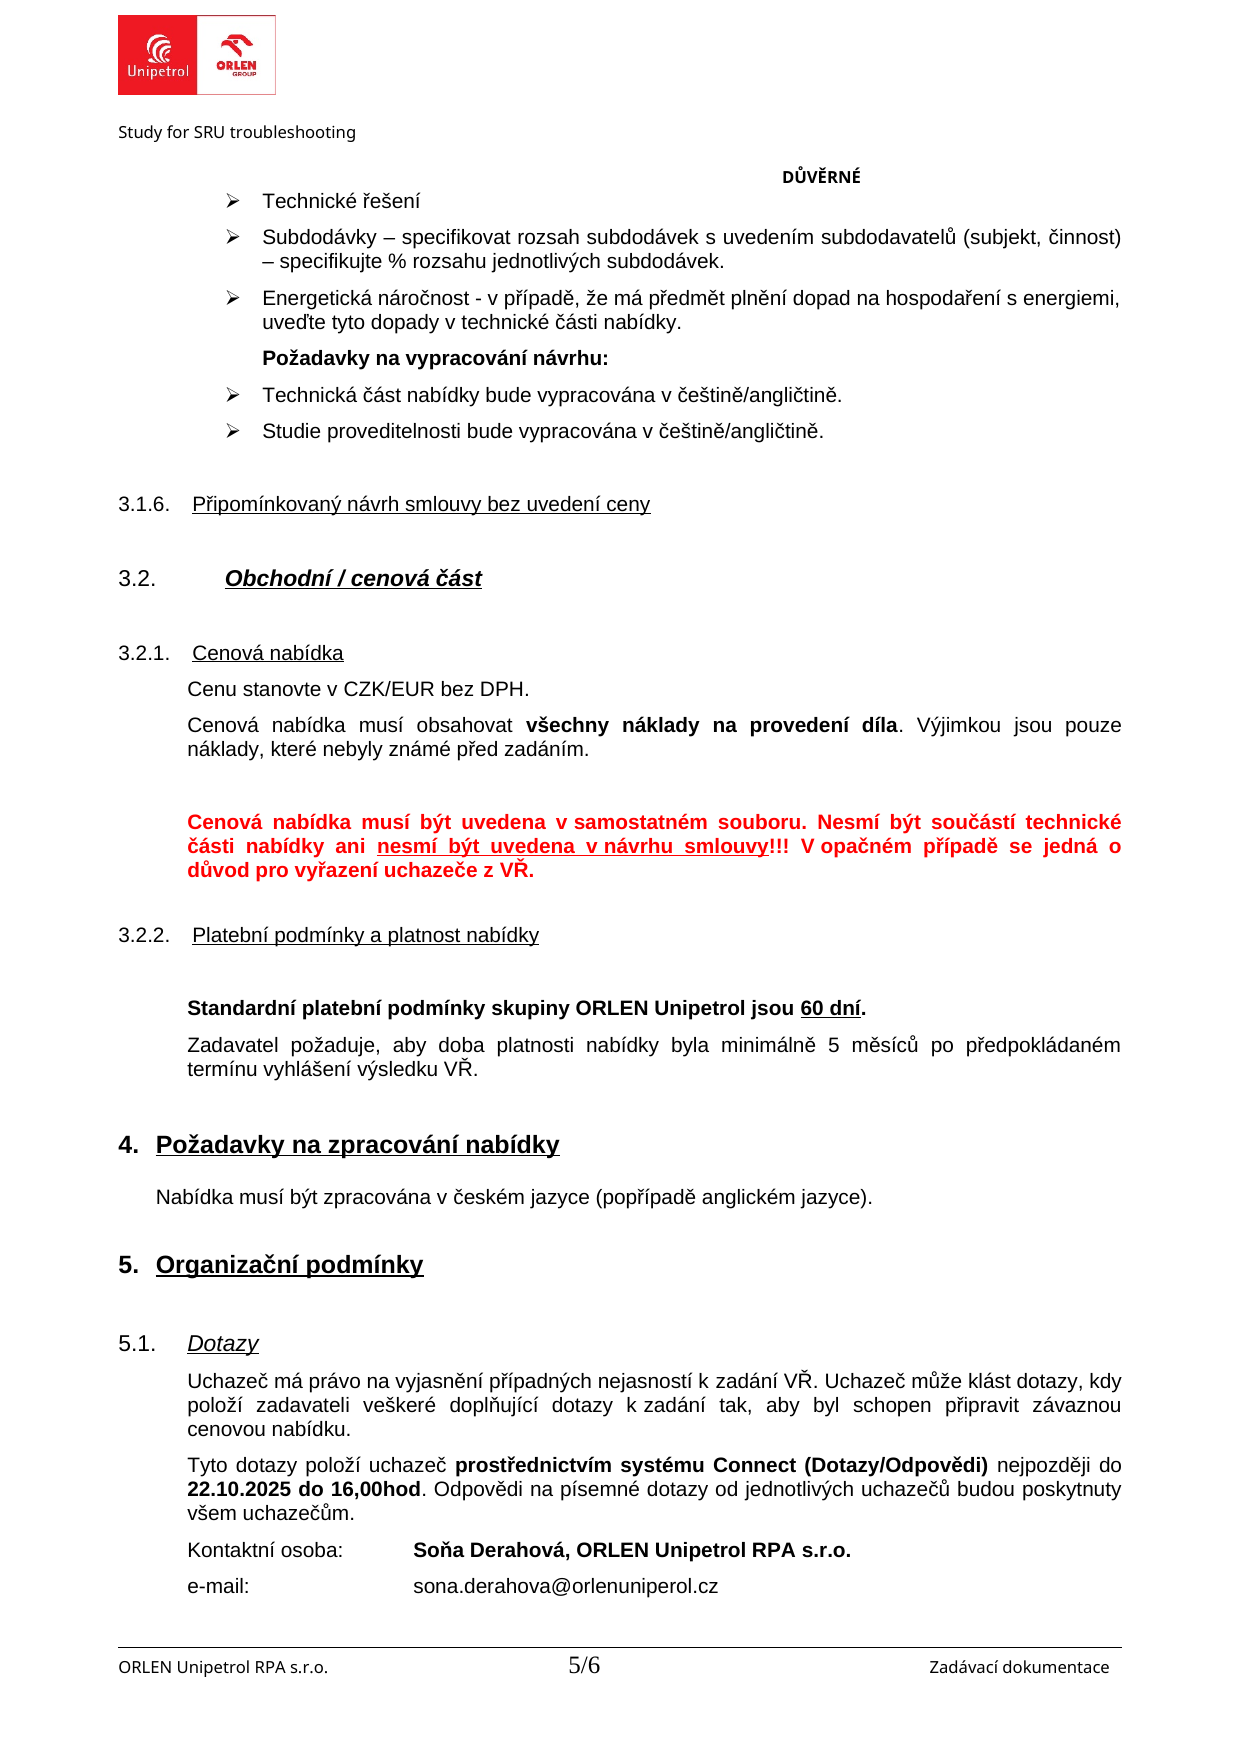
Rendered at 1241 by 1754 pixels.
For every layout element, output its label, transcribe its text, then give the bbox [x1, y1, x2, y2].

list Subdodávky – specifikovat rozsah subdodávek s uvedením subdodavatelů (subjekt, činnost) – specifikujte % rozsahu jednotlivých subdodávek. [224, 225, 1122, 273]
subtitle Nabídka musí být zpracována v českém jazyce (popřípadě anglickém jazyce). [156, 1185, 1122, 1209]
text Zadavatel požaduje, aby doba platnosti nabídky byla minimálně 5 měsíců po předpokládaném termínu vyhlášení výsledku VŘ. [187, 1033, 1122, 1081]
text Cenová nabídka musí být uvedena v samostatném souboru. Nesmí být součástí technické části nabídky ani nesmí být uvedena v návrhu smlouvy!!! V opačném případě se jedná o důvod pro vyřazení uchazeče z VŘ. [187, 810, 1122, 882]
text Cenu stanovte v CZK/EUR bez DPH. [187, 677, 1122, 701]
list Obchodní / cenová část [118, 565, 1122, 591]
list Cenová nabídka [118, 640, 1122, 664]
list Platební podmínky a platnost nabídky [118, 923, 1122, 947]
subtitle e-mail: sona.derahova@orlenuniperol.cz [187, 1574, 1122, 1598]
list Studie proveditelnosti bude vypracována v češtině/angličtině. [224, 419, 1122, 443]
list Požadavky na zpracování nabídky [118, 1129, 1122, 1158]
list Dotazy [118, 1330, 1122, 1356]
text Kontaktní osoba: Soňa Derahová, ORLEN Unipetrol RPA s.r.o. [187, 1538, 1122, 1562]
text Cenová nabídka musí obsahovat všechny náklady na provedení díla. Výjimkou jsou pouze náklady, které nebyly známé před zadáním. [187, 713, 1122, 761]
list Technická část nabídky bude vypracována v češtině/angličtině. [224, 383, 1122, 407]
list Technické řešení [224, 188, 1122, 213]
picture [118, 15, 276, 95]
text Požadavky na vypracování návrhu: [262, 346, 1122, 370]
list Energetická náročnost - v případě, že má předmět plnění dopad na hospodaření s energiemi, uveďte tyto dopady v technické části nabídky. [224, 286, 1122, 334]
list Organizační podmínky [118, 1250, 1122, 1279]
list Připomínkovaný návrh smlouvy bez uvedení ceny [118, 492, 1122, 516]
subtitle Uchazeč má právo na vyjasnění případných nejasností k zadání VŘ. Uchazeč může klást dotazy, kdy položí zadavateli veškeré doplňující dotazy k zadání tak, aby byl schopen připravit závaznou cenovou nabídku. [187, 1369, 1122, 1441]
text Standardní platební podmínky skupiny ORLEN Unipetrol jsou 60 dní. [187, 996, 1122, 1020]
subtitle Tyto dotazy položí uchazeč prostřednictvím systému Connect (Dotazy/Odpovědi) nejpozději do 22.10.2025 do 16,00hod. Odpovědi na písemné dotazy od jednotlivých uchazečů budou poskytnuty všem uchazečům. [187, 1453, 1122, 1525]
